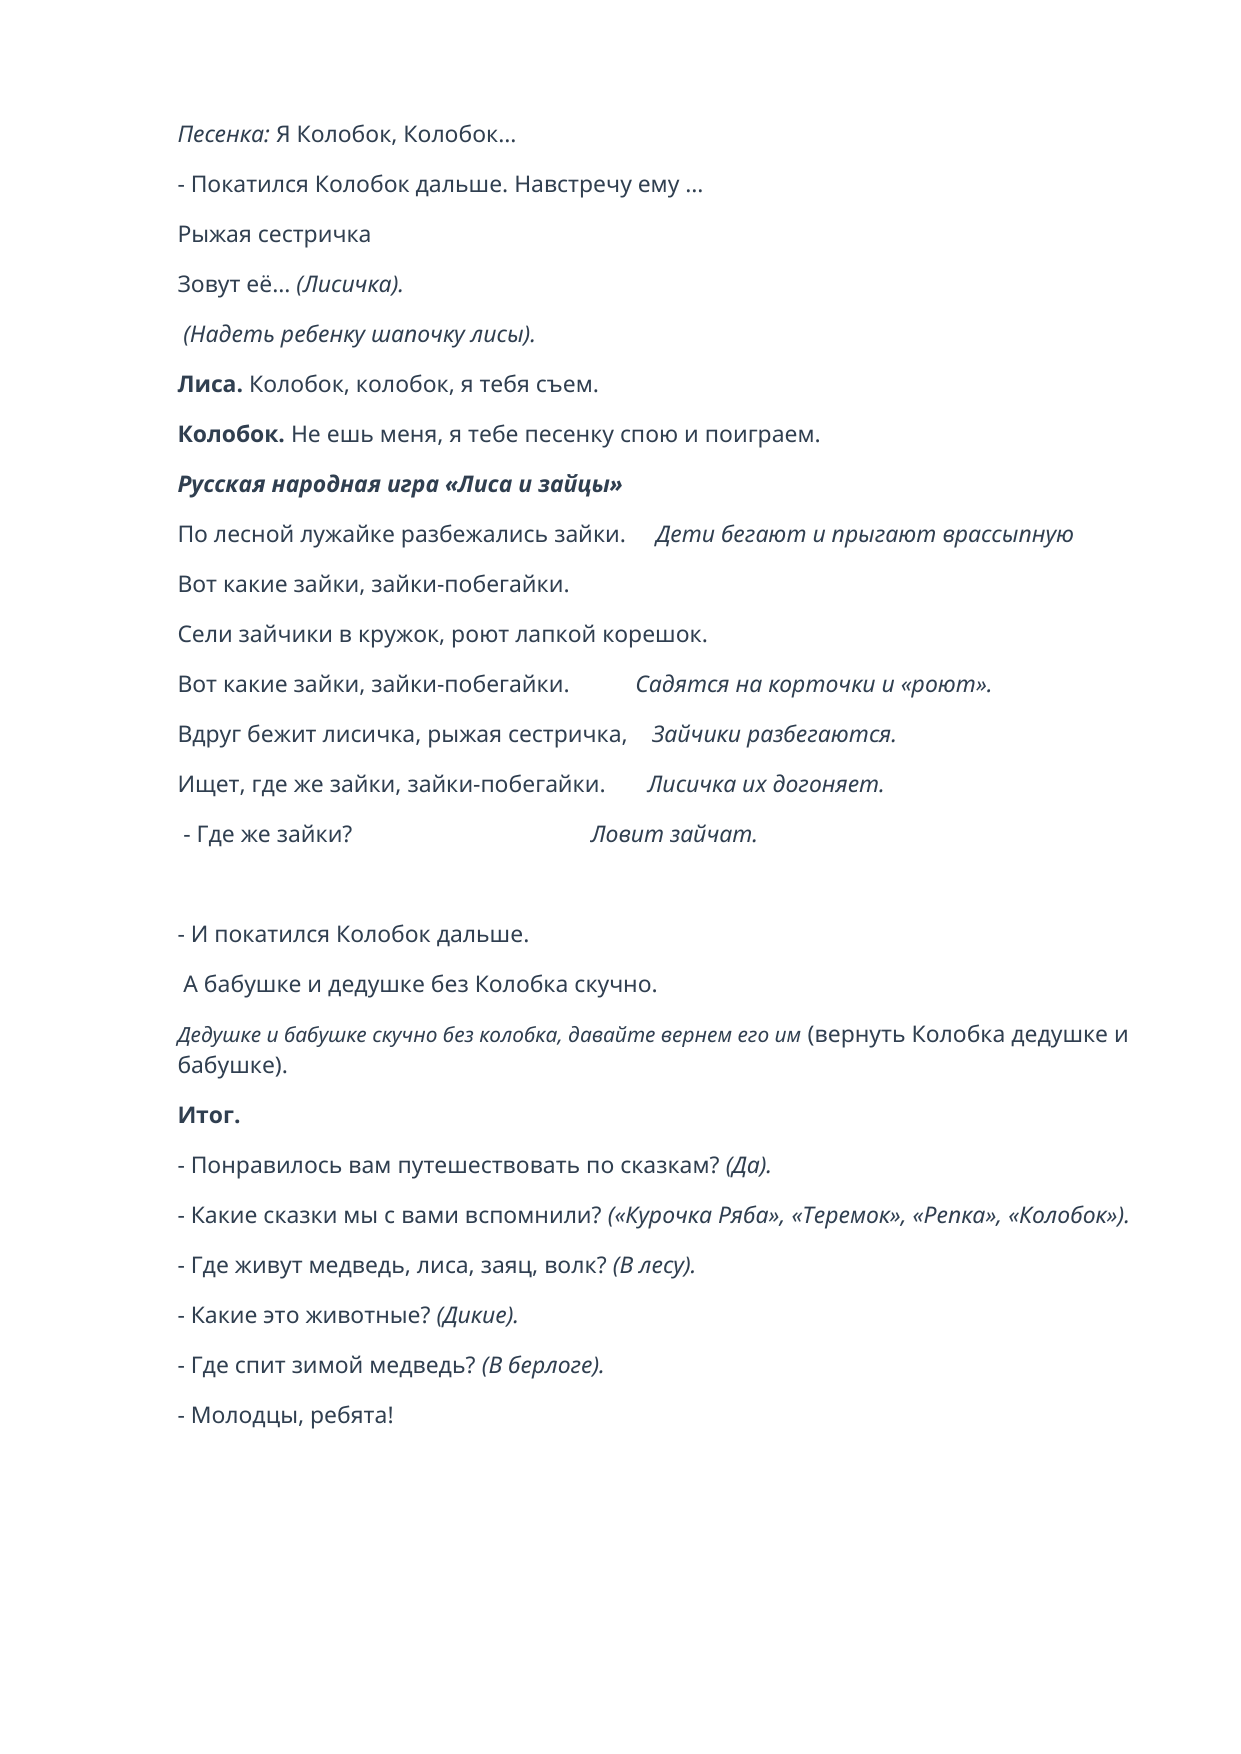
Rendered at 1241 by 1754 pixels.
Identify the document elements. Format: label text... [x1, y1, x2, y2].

text - Какие сказки мы с вами вспомнили? («Курочка Ряба», «Теремок», «Репка», «Колобок»). [177, 1199, 1152, 1231]
text - Где же зайки? Ловит зайчат. [177, 818, 1152, 849]
text Песенка: Я Колобок, Колобок… [177, 118, 1152, 149]
text - Где спит зимой медведь? (В берлоге). [177, 1349, 1152, 1381]
text Вот какие зайки, зайки-побегайки. Садятся на корточки и «роют». [177, 668, 1152, 699]
text Русская народная игра «Лиса и зайцы» [177, 468, 1152, 499]
text - Покатился Колобок дальше. Навстречу ему … [177, 168, 1152, 199]
text По лесной лужайке разбежались зайки. Дети бегают и прыгают врассыпную [177, 518, 1152, 549]
text - Где живут медведь, лиса, заяц, волк? (В лесу). [177, 1249, 1152, 1281]
text А бабушке и дедушке без Колобка скучно. [177, 968, 1152, 999]
text Итог. [177, 1099, 1152, 1131]
text - Какие это животные? (Дикие). [177, 1299, 1152, 1331]
text Зовут её… (Лисичка). [177, 268, 1152, 299]
text - И покатился Колобок дальше. [177, 918, 1152, 949]
text Ищет, где же зайки, зайки-побегайки. Лисичка их догоняет. [177, 768, 1152, 799]
text Лиса. Колобок, колобок, я тебя съем. [177, 368, 1152, 399]
text (Надеть ребенку шапочку лисы). [177, 318, 1152, 349]
text - Молодцы, ребята! [177, 1399, 1152, 1431]
text Дедушке и бабушке скучно без колобка, давайте вернем его им (вернуть Колобка дедушке и бабушке). [177, 1018, 1152, 1081]
text Вдруг бежит лисичка, рыжая сестричка, Зайчики разбегаются. [177, 718, 1152, 749]
text Рыжая сестричка [177, 218, 1152, 249]
text Вот какие зайки, зайки-побегайки. [177, 568, 1152, 599]
text Колобок. Не ешь меня, я тебе песенку спою и поиграем. [177, 418, 1152, 449]
text - Понравилось вам путешествовать по сказкам? (Да). [177, 1149, 1152, 1181]
text Сели зайчики в кружок, роют лапкой корешок. [177, 618, 1152, 649]
